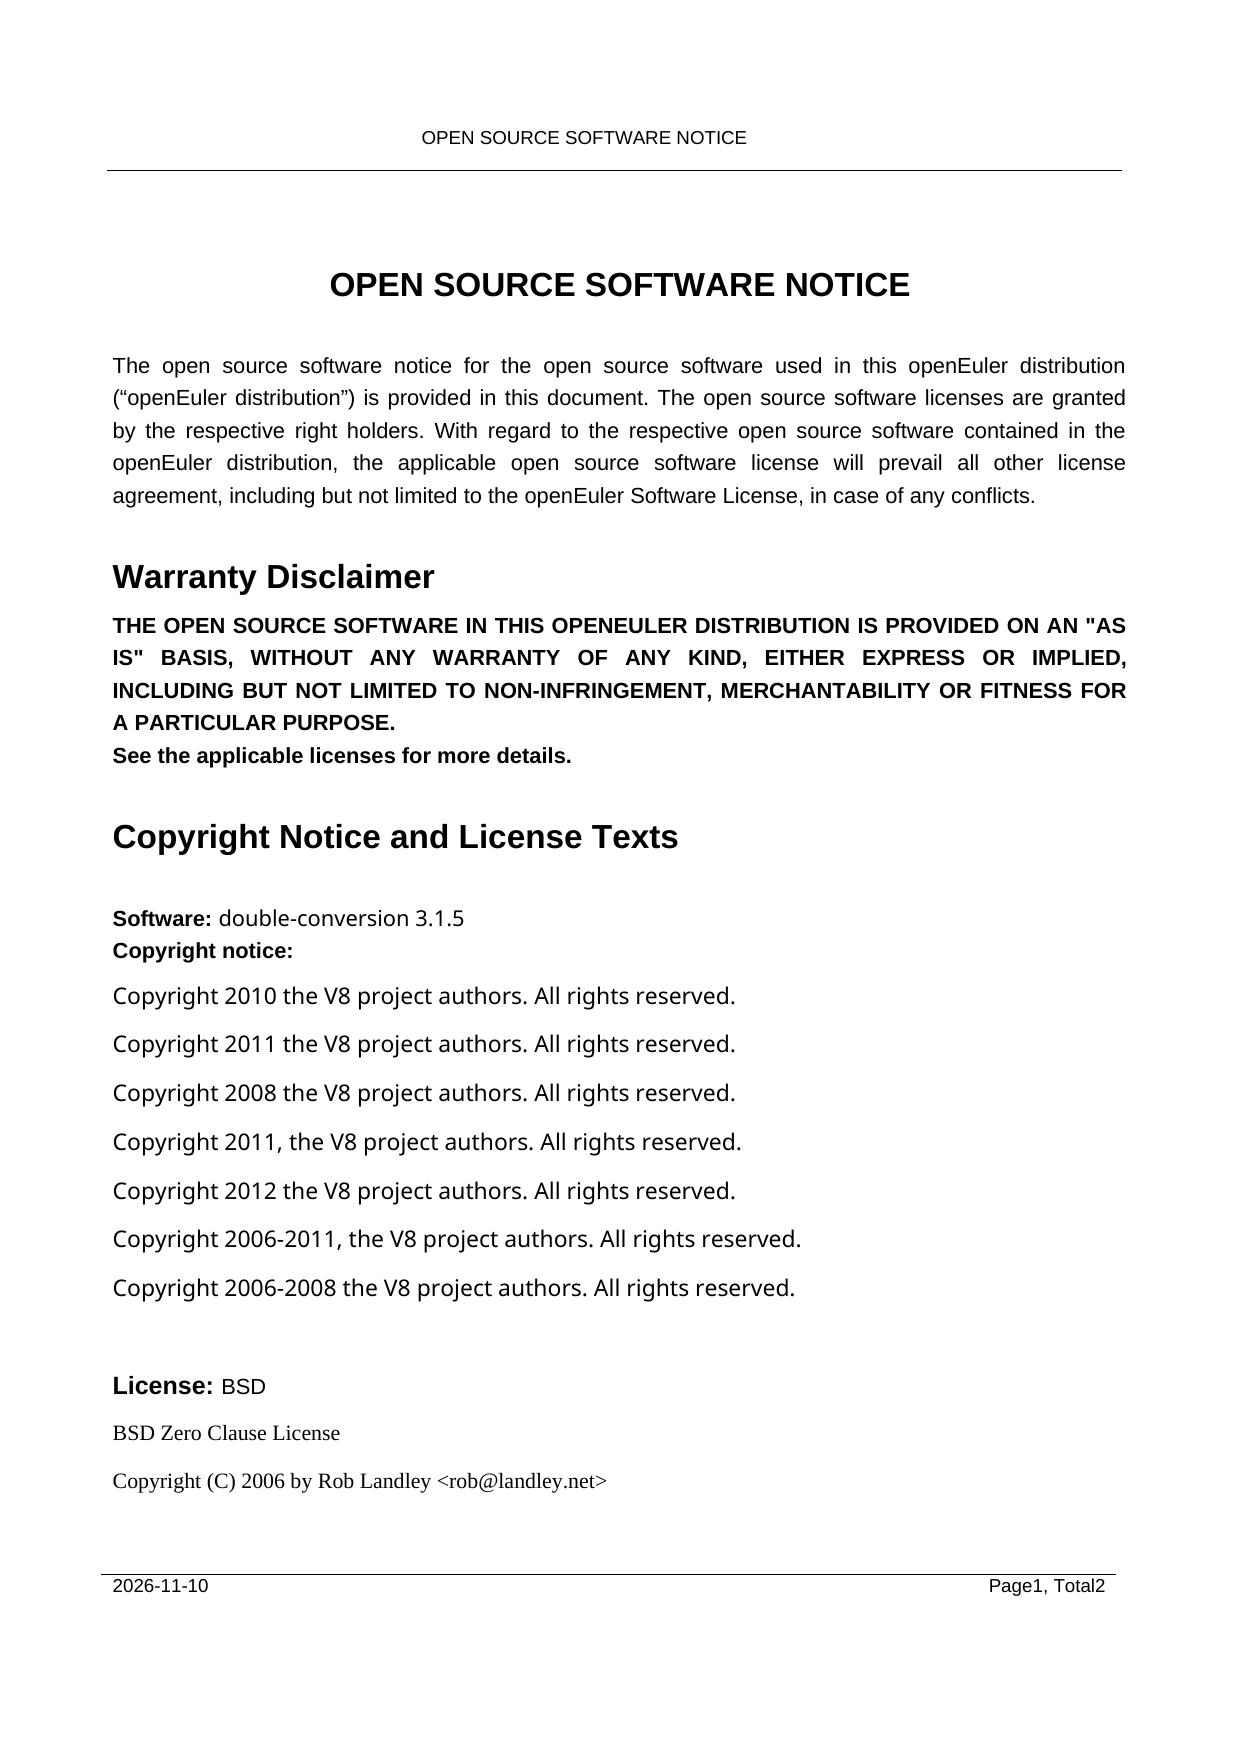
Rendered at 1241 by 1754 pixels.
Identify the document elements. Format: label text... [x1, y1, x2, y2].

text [112, 1416, 1128, 1497]
text Software: double-conversion 3.1.5 [112, 901, 1128, 934]
text The open source software notice for the open source software used in this openEuler distribution (“openEuler distribution”) is provided in this document. The open source software licenses are granted by the respective right holders. With regard to the respective open source software contained in the openEuler distribution, the applicable open source software license will prevail all other license agreement, including but not limited to the openEuler Software License, in case of any conflicts. [112, 349, 1128, 511]
text Copyright 2010 the V8 project authors. All rights reserved. Copyright 2011 the V8 project authors. All rights reserved. Copyright 2008 the V8 project authors. All rights reserved. Copyright 2011, the V8 project authors. All rights reserved. Copyright 2012 the V8 project authors. All rights reserved. Copyright 2006-2011, the V8 project authors. All rights reserved. Copyright 2006-2008 the V8 project authors. All rights reserved. [112, 979, 1128, 1353]
text Copyright notice: [112, 934, 1128, 966]
text Copyright Notice and License Texts [112, 804, 1128, 869]
text THE OPEN SOURCE SOFTWARE IN THIS OPENEULER DISTRIBUTION IS PROVIDED ON AN "AS IS" BASIS, WITHOUT ANY WARRANTY OF ANY KIND, EITHER EXPRESS OR IMPLIED, INCLUDING BUT NOT LIMITED TO NON-INFRINGEMENT, MERCHANTABILITY OR FITNESS FOR A PARTICULAR PURPOSE. See the applicable licenses for more details. [112, 609, 1128, 771]
text OPEN SOURCE SOFTWARE NOTICE [112, 251, 1128, 316]
text Warranty Disclaimer [112, 544, 1128, 609]
text License: BSD [112, 1369, 1128, 1402]
